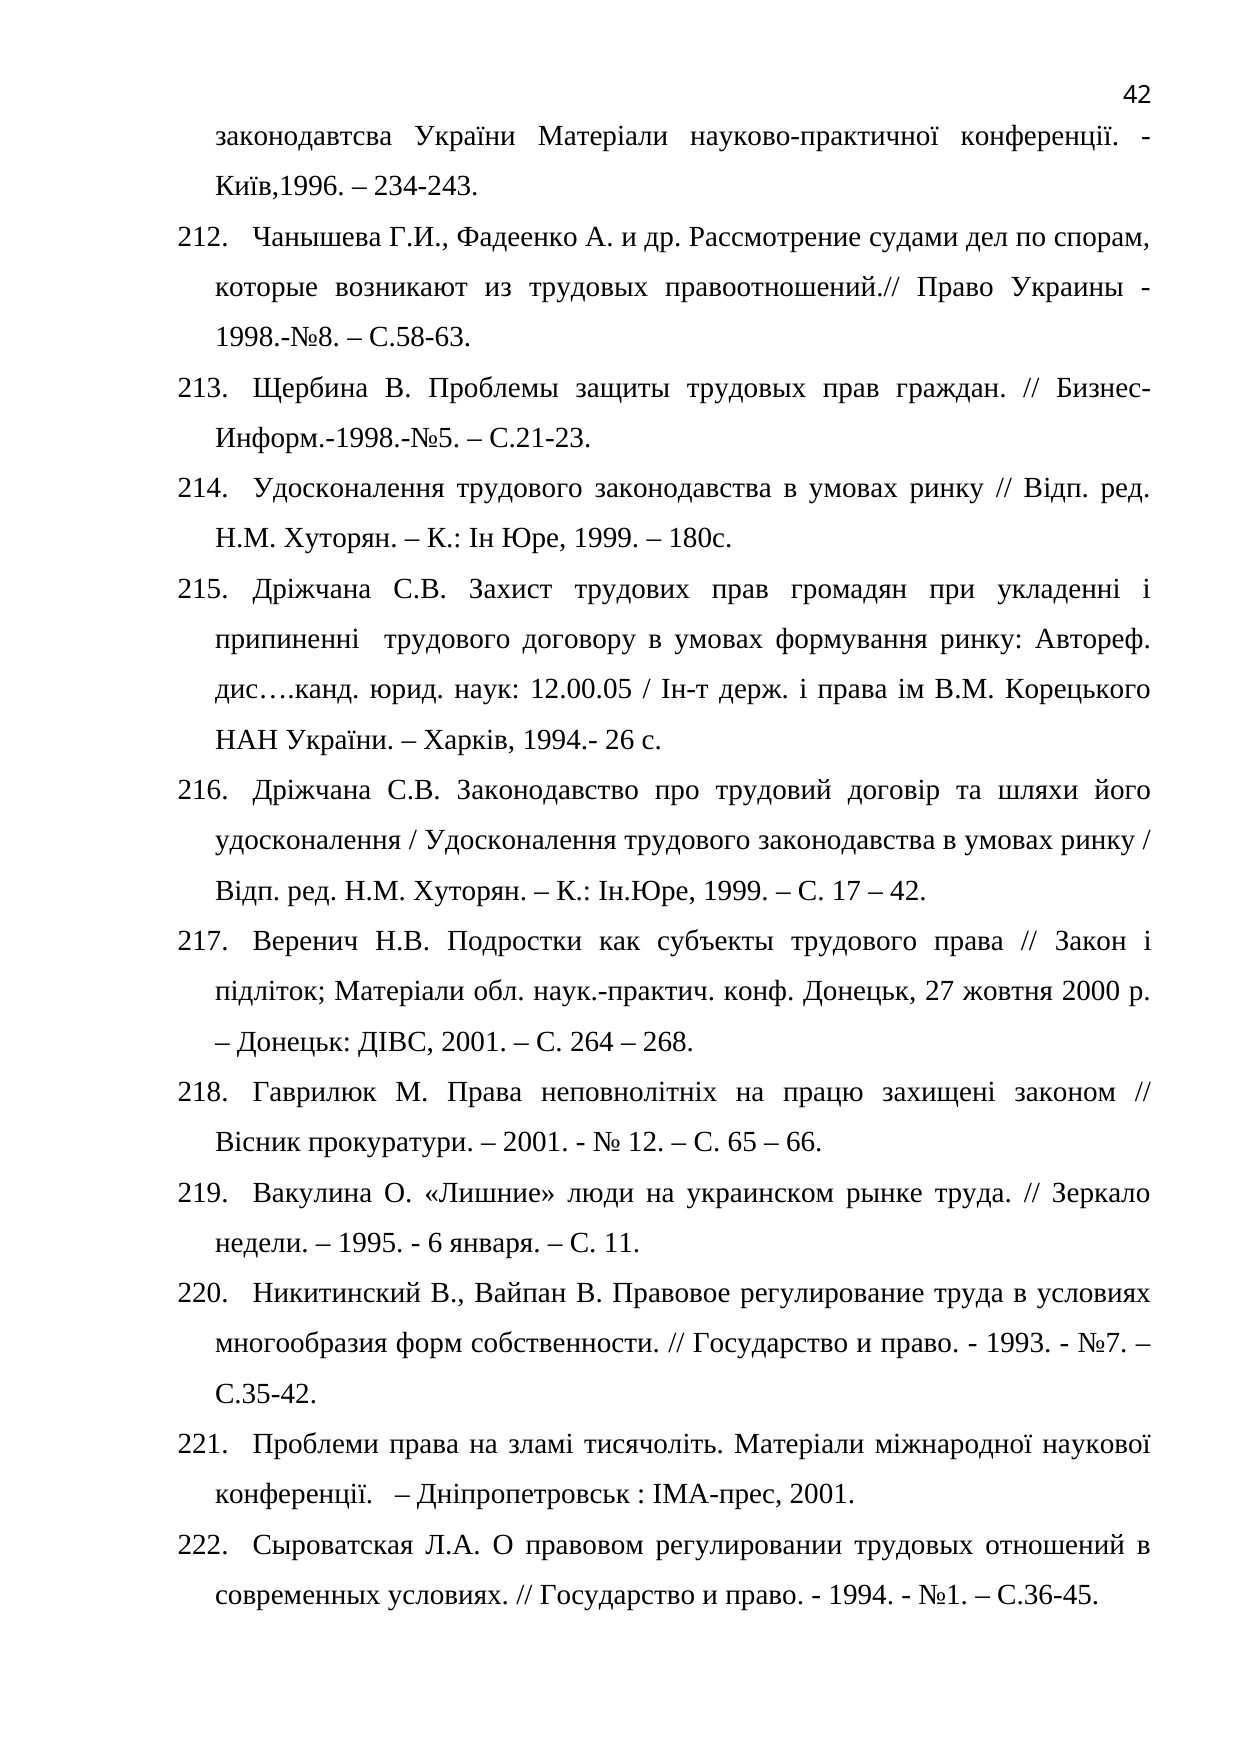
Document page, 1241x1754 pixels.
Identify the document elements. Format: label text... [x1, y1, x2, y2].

list Сыроватская Л.А. О правовом регулировании трудовых отношений в современных условиях. // Государство и право. - 1994. - №1. – С.36-45. [177, 1527, 1152, 1611]
list Веренич Н.В. Подростки как субъекты трудового права // Закон і підліток; Матеріали обл. наук.-практич. конф. Донецьк, 27 жовтня 2000 р. – Донецьк: ДІВС, 2001. – С. 264 – 268. [177, 923, 1152, 1057]
list Вакулина О. «Лишние» люди на украинском рынке труда. // Зеркало недели. – 1995. - 6 января. – С. 11. [177, 1175, 1152, 1258]
list Гаврилюк М. Права неповнолітніх на працю захищені законом // Вісник прокуратури. – 2001. - № 12. – С. 65 – 66. [177, 1074, 1152, 1158]
list Чанышева Г.И., Фадеенко А. и др. Рассмотрение судами дел по спорам, которые возникают из трудовых правоотношений.// Право Украины - 1998.-№8. – С.58-63. [177, 219, 1152, 353]
list Удосконалення трудового законодавства в умовах ринку // Відп. ред. Н.М. Хуторян. – К.: Ін Юре, 1999. – 180с. [177, 470, 1152, 554]
list Дріжчана С.В. Законодавство про трудовий договір та шляхи його удосконалення / Удосконалення трудового законодавства в умовах ринку / Відп. ред. Н.М. Хуторян. – К.: Ін.Юре, 1999. – С. 17 – 42. [177, 772, 1152, 906]
list Никитинский В., Вайпан В. Правовое регулирование труда в условиях многообразия форм собственности. // Государство и право. - 1993. - №7. – С.35-42. [177, 1275, 1152, 1409]
list Щербина В. Проблемы защиты трудовых прав граждан. // Бизнес-Информ.-1998.-№5. – С.21-23. [177, 370, 1152, 453]
list Проблеми права на зламі тисячоліть. Матеріали міжнародної наукової конференції. – Дніпропетровськ : ІМА-прес, 2001. [177, 1426, 1152, 1510]
list Дріжчана С.В. Захист трудових прав громадян при укладенні і припиненні трудового договору в умовах формування ринку: Автореф. дис….канд. юрид. наук: 12.00.05 / Ін-т держ. і права ім В.М. Корецького НАН України. – Харків, 1994.- 26 с. [177, 571, 1152, 755]
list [177, 118, 1152, 202]
